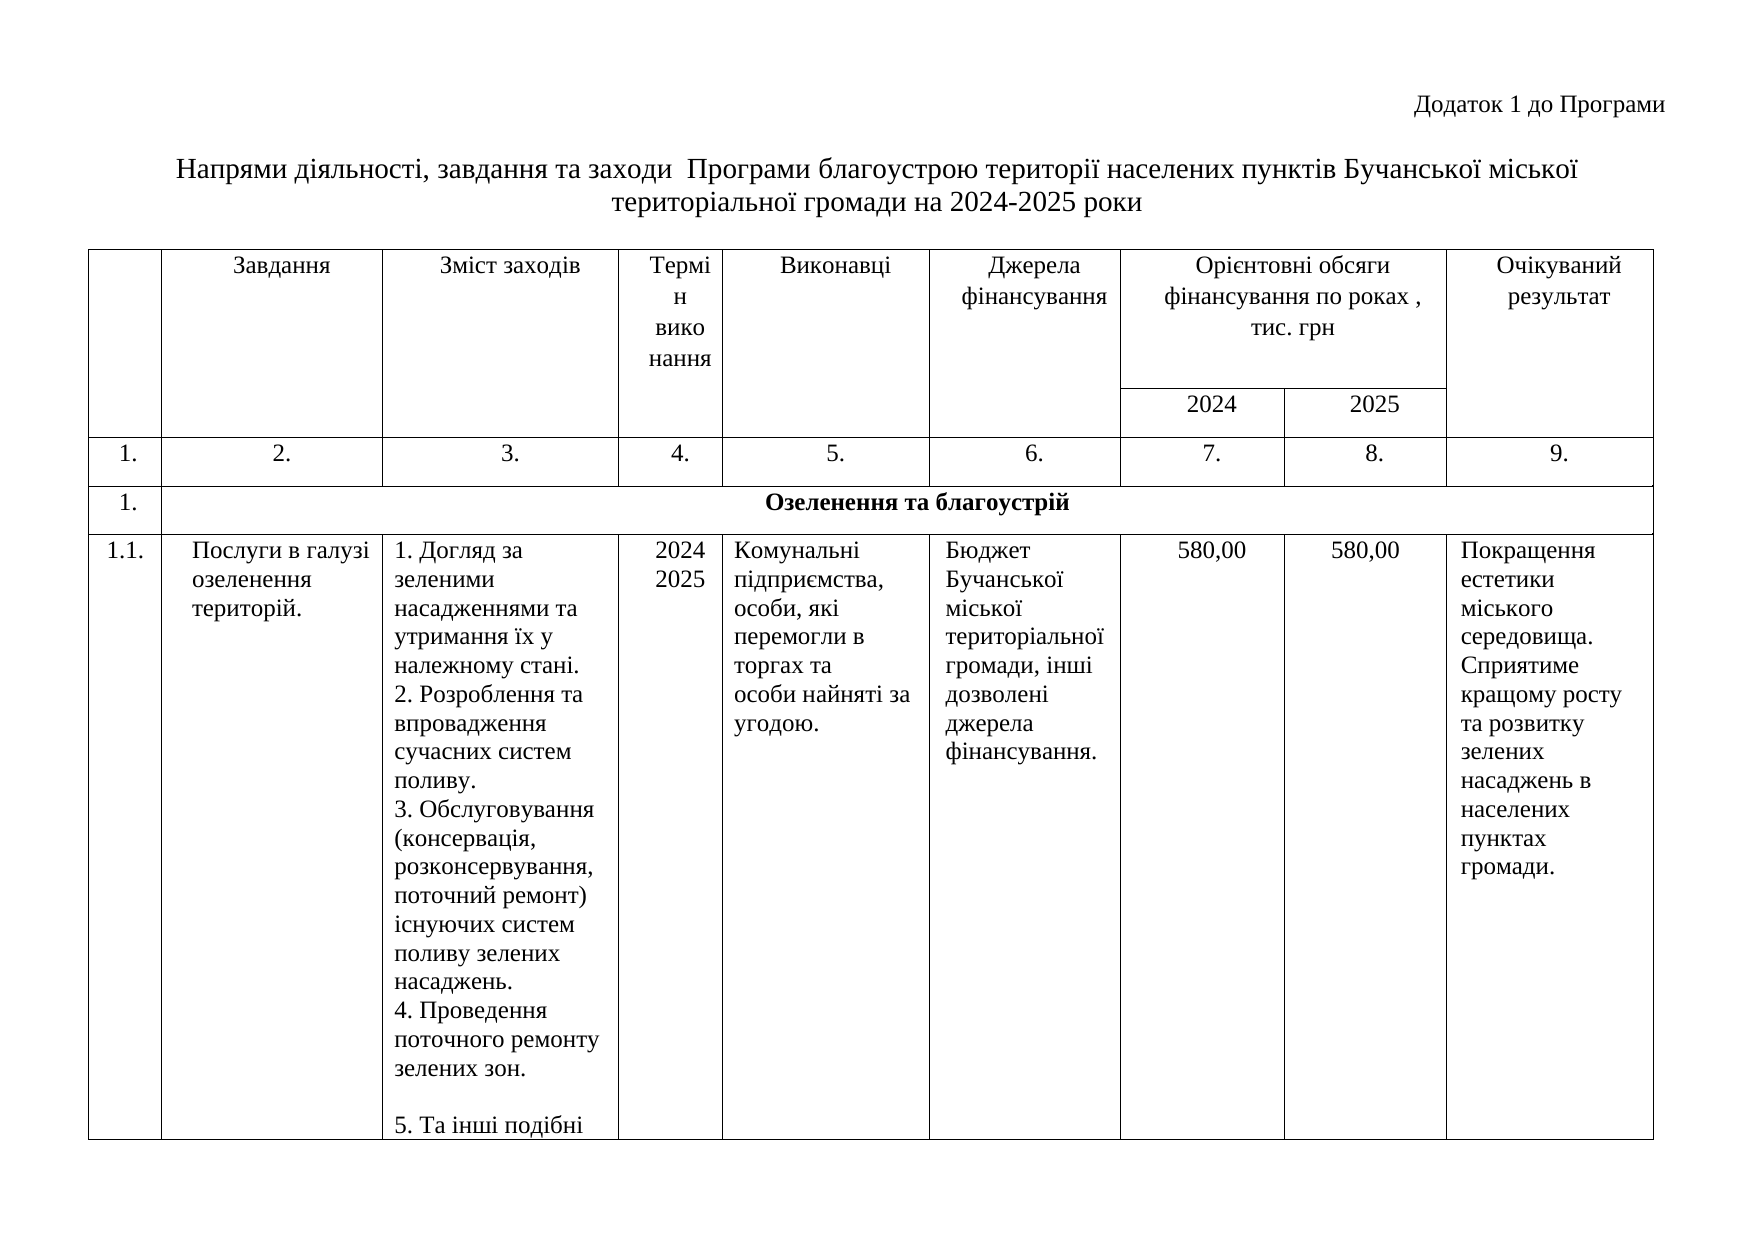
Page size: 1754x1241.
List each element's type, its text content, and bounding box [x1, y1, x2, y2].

table_cell [1447, 388, 1653, 437]
table_header Завдання [162, 250, 382, 437]
table_header Зміст заходів [383, 250, 618, 437]
table_cell 1.1. [89, 535, 161, 1139]
table_cell 5. [723, 438, 929, 486]
table_cell 6. [930, 438, 1120, 486]
table_cell 7. [1121, 438, 1284, 486]
table_header Орієнтовні обсяги фінансування по роках , тис. грн [1121, 250, 1446, 388]
table_cell 2025 [1285, 389, 1446, 437]
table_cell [1447, 535, 1653, 1139]
table_header Джерела фінансування [930, 250, 1120, 437]
table_header [89, 250, 161, 437]
table_cell 9. [1447, 438, 1653, 486]
text Напрями діяльності, завдання та заходи Програми благоустрою території населених пунктів Бучанської міської територіальної громади на 2024-2025 роки [88, 151, 1665, 218]
table_header Виконавці [723, 250, 929, 437]
text Додаток 1 до Програми [88, 89, 1665, 117]
table_cell 1. [89, 438, 161, 486]
table_cell 2024 2025 [619, 535, 722, 1139]
table_cell 580,00 [1121, 535, 1284, 1139]
table_cell 8. [1285, 438, 1446, 486]
table_header Очікуваний результат [1447, 250, 1653, 388]
table_cell 1. [89, 487, 161, 534]
table_header Термін виконання [619, 250, 722, 437]
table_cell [723, 535, 929, 1139]
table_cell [383, 535, 618, 1139]
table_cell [930, 535, 1120, 1139]
table_cell 2024 [1121, 389, 1284, 437]
table_cell 2. [162, 438, 382, 486]
table_cell 580,00 [1285, 535, 1446, 1139]
table_cell 4. [619, 438, 722, 486]
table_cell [162, 535, 382, 1139]
table_cell Озеленення та благоустрій [162, 487, 1653, 534]
table_cell 3. [383, 438, 618, 486]
